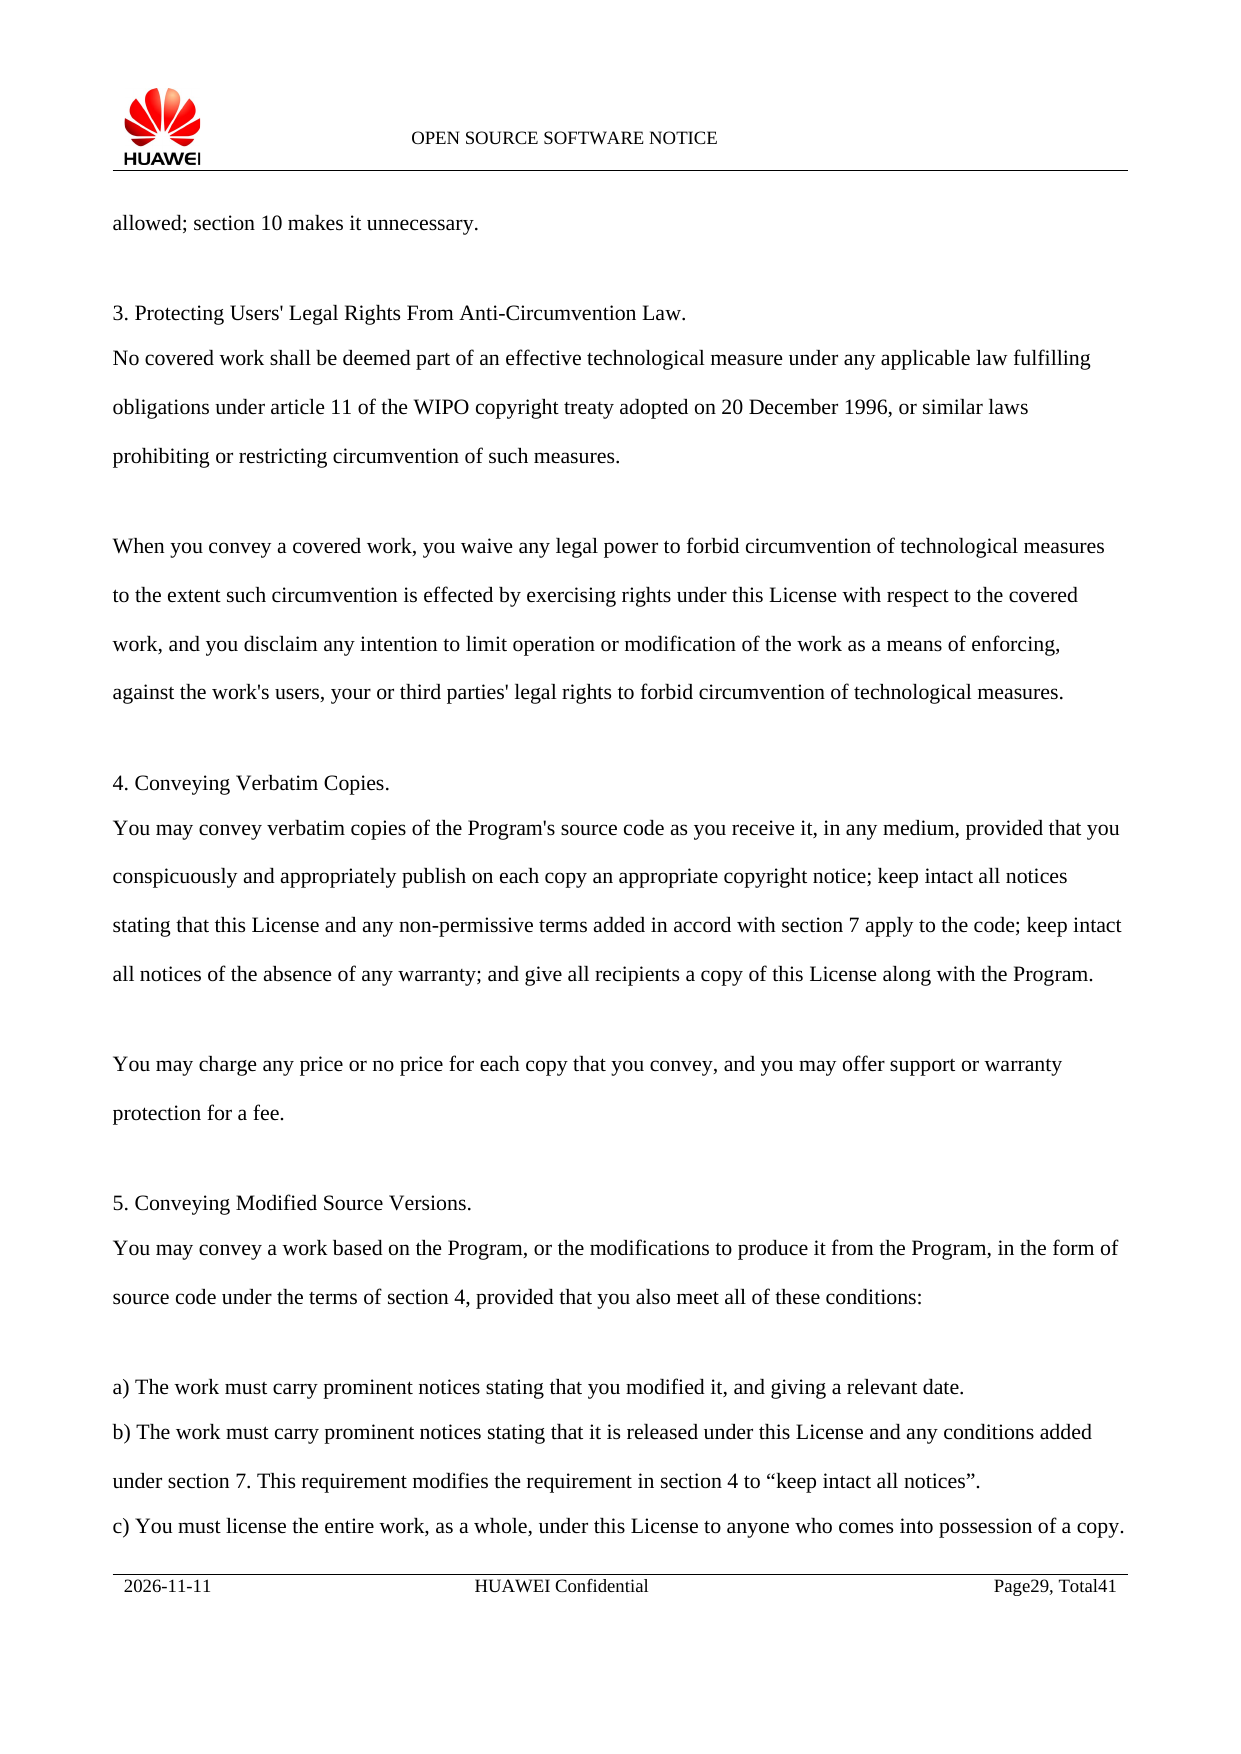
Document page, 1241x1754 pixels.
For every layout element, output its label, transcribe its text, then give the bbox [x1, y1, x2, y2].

text a) The work must carry prominent notices stating that you modified it, and giving a relevant date. [112, 1370, 1128, 1403]
text 5. Conveying Modified Source Versions. [112, 1186, 1128, 1219]
picture [124, 88, 201, 165]
text You may convey a work based on the Program, or the modifications to produce it from the Program, in the form of source code under the terms of section 4, provided that you also meet all of these conditions: [112, 1231, 1128, 1313]
text You may convey verbatim copies of the Program's source code as you receive it, in any medium, provided that you conspicuously and appropriately publish on each copy an appropriate copyright notice; keep intact all notices stating that this License and any non-permissive terms added in accord with section 7 apply to the code; keep intact all notices of the absence of any warranty; and give all recipients a copy of this License along with the Program. [112, 811, 1128, 990]
text No covered work shall be deemed part of an effective technological measure under any applicable law fulfilling obligations under article 11 of the WIPO copyright treaty adopted on 20 December 1996, or similar laws prohibiting or restricting circumvention of such measures. [112, 342, 1128, 472]
text 3. Protecting Users' Legal Rights From Anti-Circumvention Law. [112, 297, 1128, 329]
text You may charge any price or no price for each copy that you convey, and you may offer support or warranty protection for a fee. [112, 1047, 1128, 1129]
text b) The work must carry prominent notices stating that it is released under this License and any conditions added under section 7. This requirement modifies the requirement in section 4 to “keep intact all notices”. [112, 1416, 1128, 1497]
text When you convey a covered work, you waive any legal power to forbid circumvention of technological measures to the extent such circumvention is effected by exercising rights under this License with respect to the covered work, and you disclaim any intention to limit operation or modification of the work as a means of enforcing, against the work's users, your or third parties' legal rights to forbid circumvention of technological measures. [112, 529, 1128, 708]
text 4. Conveying Verbatim Copies. [112, 766, 1128, 798]
